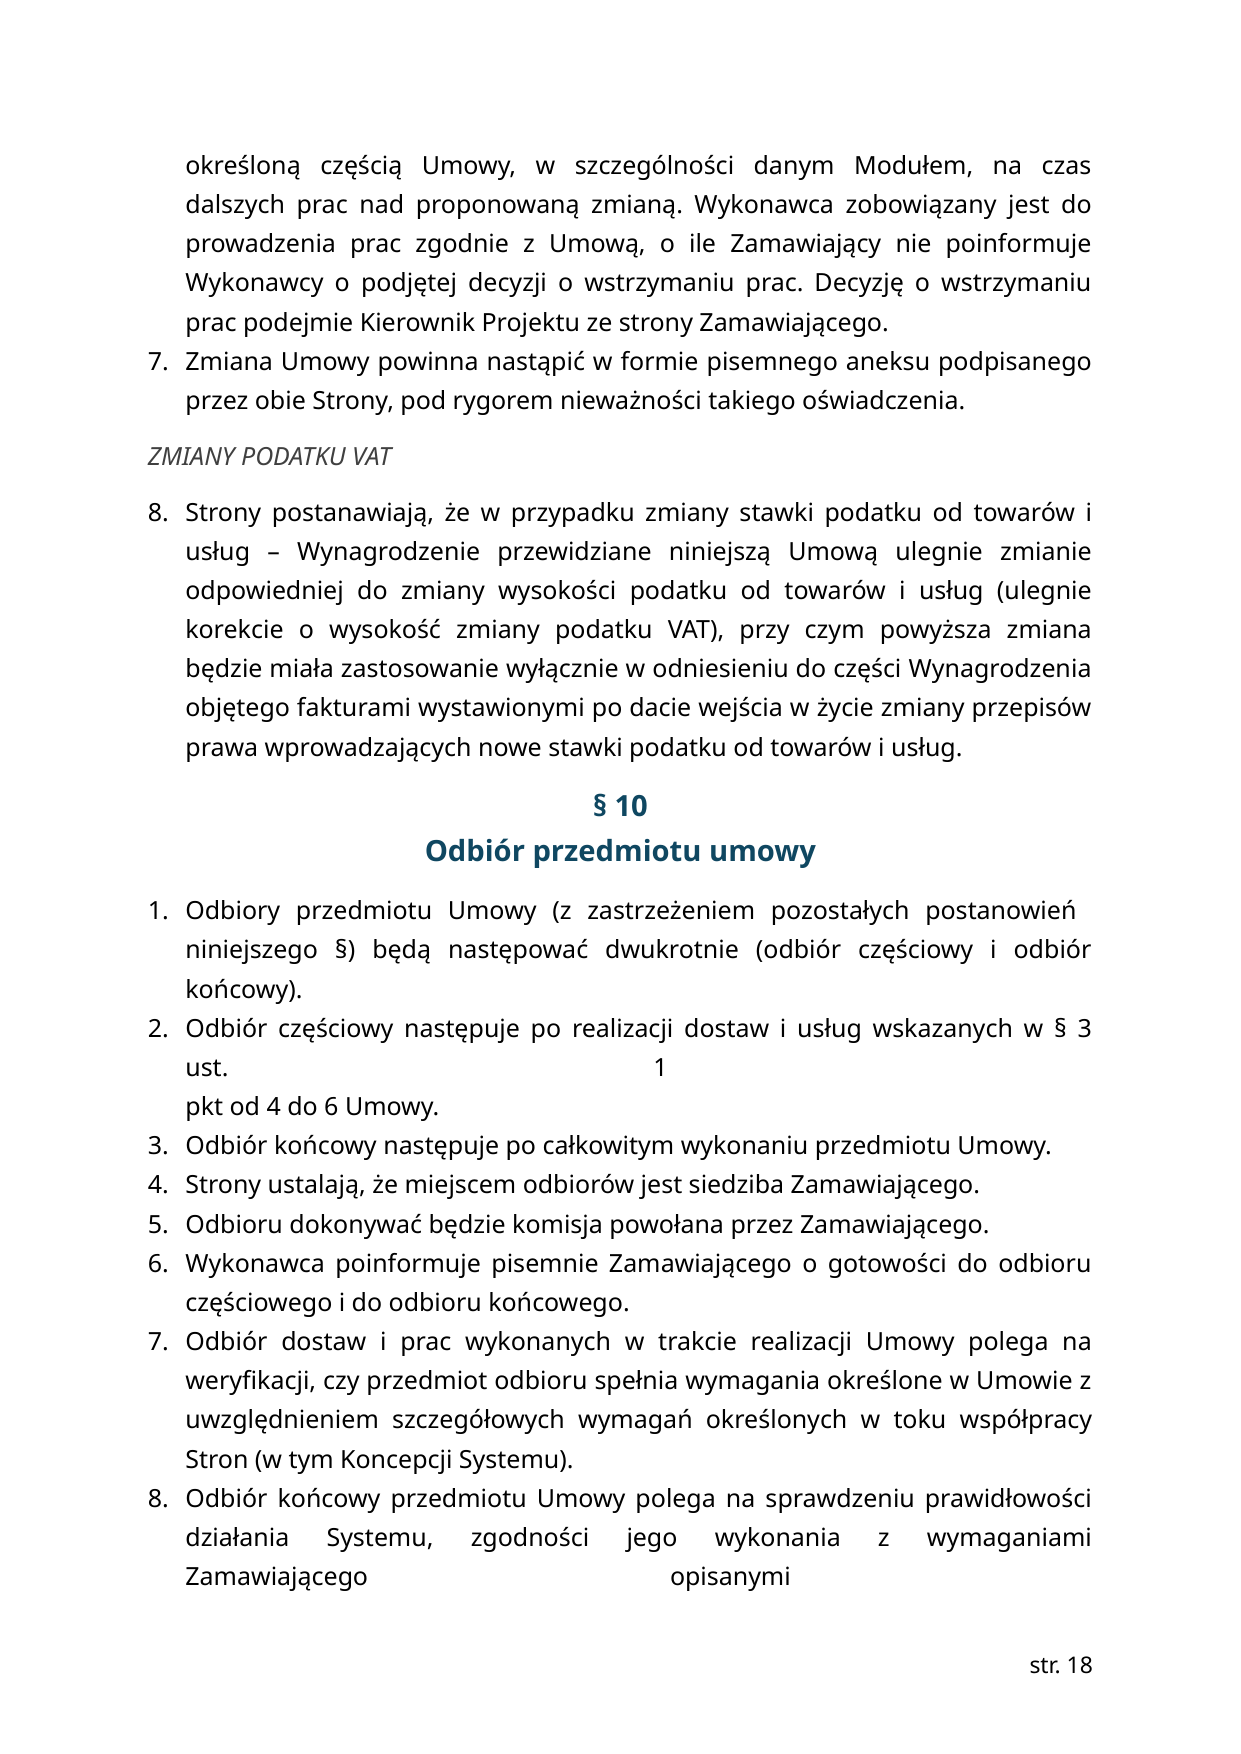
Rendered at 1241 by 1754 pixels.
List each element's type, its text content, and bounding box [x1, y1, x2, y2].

list Odbioru dokonywać będzie komisja powołana przez Zamawiającego. [148, 1206, 1093, 1240]
list Strony postanawiają, że w przypadku zmiany stawki podatku od towarów i usług – Wynagrodzenie przewidziane niniejszą Umową ulegnie zmianie odpowiedniej do zmiany wysokości podatku od towarów i usług (ulegnie korekcie o wysokość zmiany podatku VAT), przy czym powyższa zmiana będzie miała zastosowanie wyłącznie w odniesieniu do części Wynagrodzenia objętego fakturami wystawionymi po dacie wejścia w życie zmiany przepisów prawa wprowadzających nowe stawki podatku od towarów i usług. [148, 494, 1093, 763]
list Odbiór końcowy następuje po całkowitym wykonaniu przedmiotu Umowy. [148, 1128, 1093, 1162]
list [148, 1481, 1093, 1593]
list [148, 148, 1093, 338]
list Odbiór częściowy następuje po realizacji dostaw i usług wskazanych w § 3 ust. 1 pkt od 4 do 6 Umowy. [148, 1011, 1093, 1123]
list Strony ustalają, że miejscem odbiorów jest siedziba Zamawiającego. [148, 1167, 1093, 1201]
subtitle § 10 Odbiór przedmiotu umowy [148, 785, 1093, 870]
list Zmiana Umowy powinna nastąpić w formie pisemnego aneksu podpisanego przez obie Strony, pod rygorem nieważności takiego oświadczenia. [148, 343, 1093, 417]
list Wykonawca poinformuje pisemnie Zamawiającego o gotowości do odbioru częściowego i do odbioru końcowego. [148, 1246, 1093, 1319]
text ZMIANY PODATKU VAT [148, 438, 1093, 472]
list Odbiory przedmiotu Umowy (z zastrzeżeniem pozostałych postanowień niniejszego §) będą następować dwukrotnie (odbiór częściowy i odbiór końcowy). [148, 893, 1093, 1005]
list Odbiór dostaw i prac wykonanych w trakcie realizacji Umowy polega na weryfikacji, czy przedmiot odbioru spełnia wymagania określone w Umowie z uwzględnieniem szczegółowych wymagań określonych w toku współpracy Stron (w tym Koncepcji Systemu). [148, 1324, 1093, 1475]
